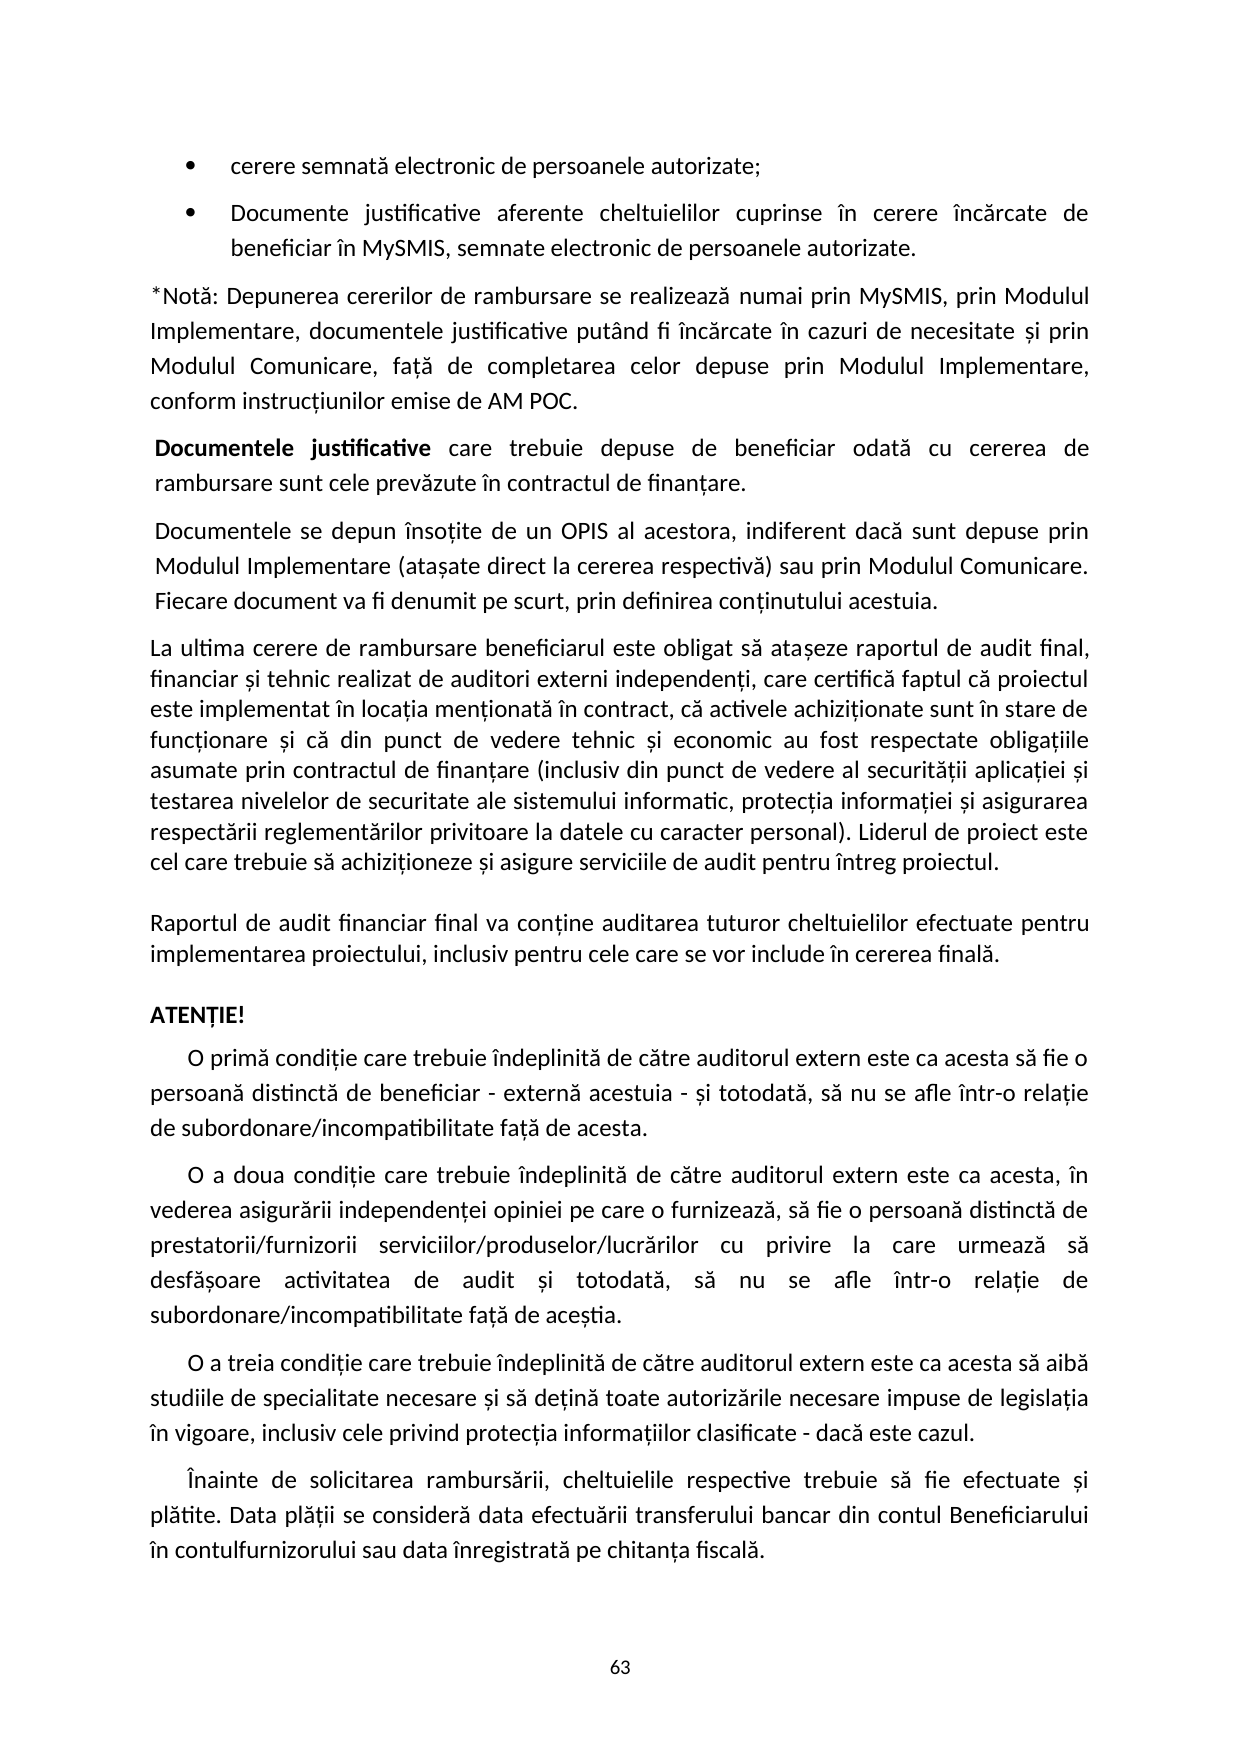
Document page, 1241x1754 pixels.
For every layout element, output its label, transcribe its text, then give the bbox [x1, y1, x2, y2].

list Documente justificative aferente cheltuielilor cuprinse în cerere încărcate de beneficiar în MySMIS, semnate electronic de persoanele autorizate. [186, 197, 1090, 263]
text Documentele se depun însoţite de un OPIS al acestora, indiferent dacă sunt depuse prin Modulul Implementare (ataşate direct la cererea respectivă) sau prin Modulul Comunicare. Fiecare document va fi denumit pe scurt, prin definirea conţinutului acestuia. [154, 515, 1090, 616]
text La ultima cerere de rambursare beneficiarul este obligat să ataşeze raportul de audit final, financiar și tehnic realizat de auditori externi independenți, care certifică faptul că proiectul este implementat în locația menționată în contract, că activele achiziționate sunt în stare de funcționare şi că din punct de vedere tehnic și economic au fost respectate obligațiile asumate prin contractul de finanțare (inclusiv din punct de vedere al securității aplicației și testarea nivelelor de securitate ale sistemului informatic, protecția informației și asigurarea respectării reglementărilor privitoare la datele cu caracter personal). Liderul de proiect este cel care trebuie să achiziționeze şi asigure serviciile de audit pentru întreg proiectul. [150, 632, 1090, 877]
text Raportul de audit financiar final va conţine auditarea tuturor cheltuielilor efectuate pentru implementarea proiectului, inclusiv pentru cele care se vor include în cererea finală. [150, 907, 1090, 968]
text *Notă: Depunerea cererilor de rambursare se realizează numai prin MySMIS, prin Modulul Implementare, documentele justificative putând fi încărcate în cazuri de necesitate şi prin Modulul Comunicare, faţă de completarea celor depuse prin Modulul Implementare, conform instrucțiunilor emise de AM POC. [150, 280, 1090, 416]
text Documentele justificative care trebuie depuse de beneficiar odată cu cererea de rambursare sunt cele prevăzute în contractul de finanțare. [154, 432, 1090, 498]
text O a doua condiție care trebuie îndeplinită de către auditorul extern este ca acesta, în vederea asigurării independenței opiniei pe care o furnizează, să fie o persoană distinctă de prestatorii/furnizorii serviciilor/produselor/lucrărilor cu privire la care urmează să desfășoare activitatea de audit și totodată, să nu se afle într-o relație de subordonare/incompatibilitate față de aceștia. [150, 1159, 1090, 1330]
text ATENȚIE! [150, 999, 1090, 1029]
text O a treia condiție care trebuie îndeplinită de către auditorul extern este ca acesta să aibă studiile de specialitate necesare și să dețină toate autorizările necesare impuse de legislația în vigoare, inclusiv cele privind protecția informațiilor clasificate - dacă este cazul. [150, 1347, 1090, 1447]
text O primă condiție care trebuie îndeplinită de către auditorul extern este ca acesta să fie o persoană distinctă de beneficiar - externă acestuia - și totodată, să nu se afle într-o relație de subordonare/incompatibilitate față de acesta. [150, 1042, 1090, 1142]
text Înainte de solicitarea rambursării, cheltuielile respective trebuie să fie efectuate și plătite. Data plății se consideră data efectuării transferului bancar din contul Beneficiarului în contulfurnizorului sau data înregistrată pe chitanța fiscală. [150, 1464, 1090, 1565]
list cerere semnată electronic de persoanele autorizate; [186, 150, 1090, 181]
